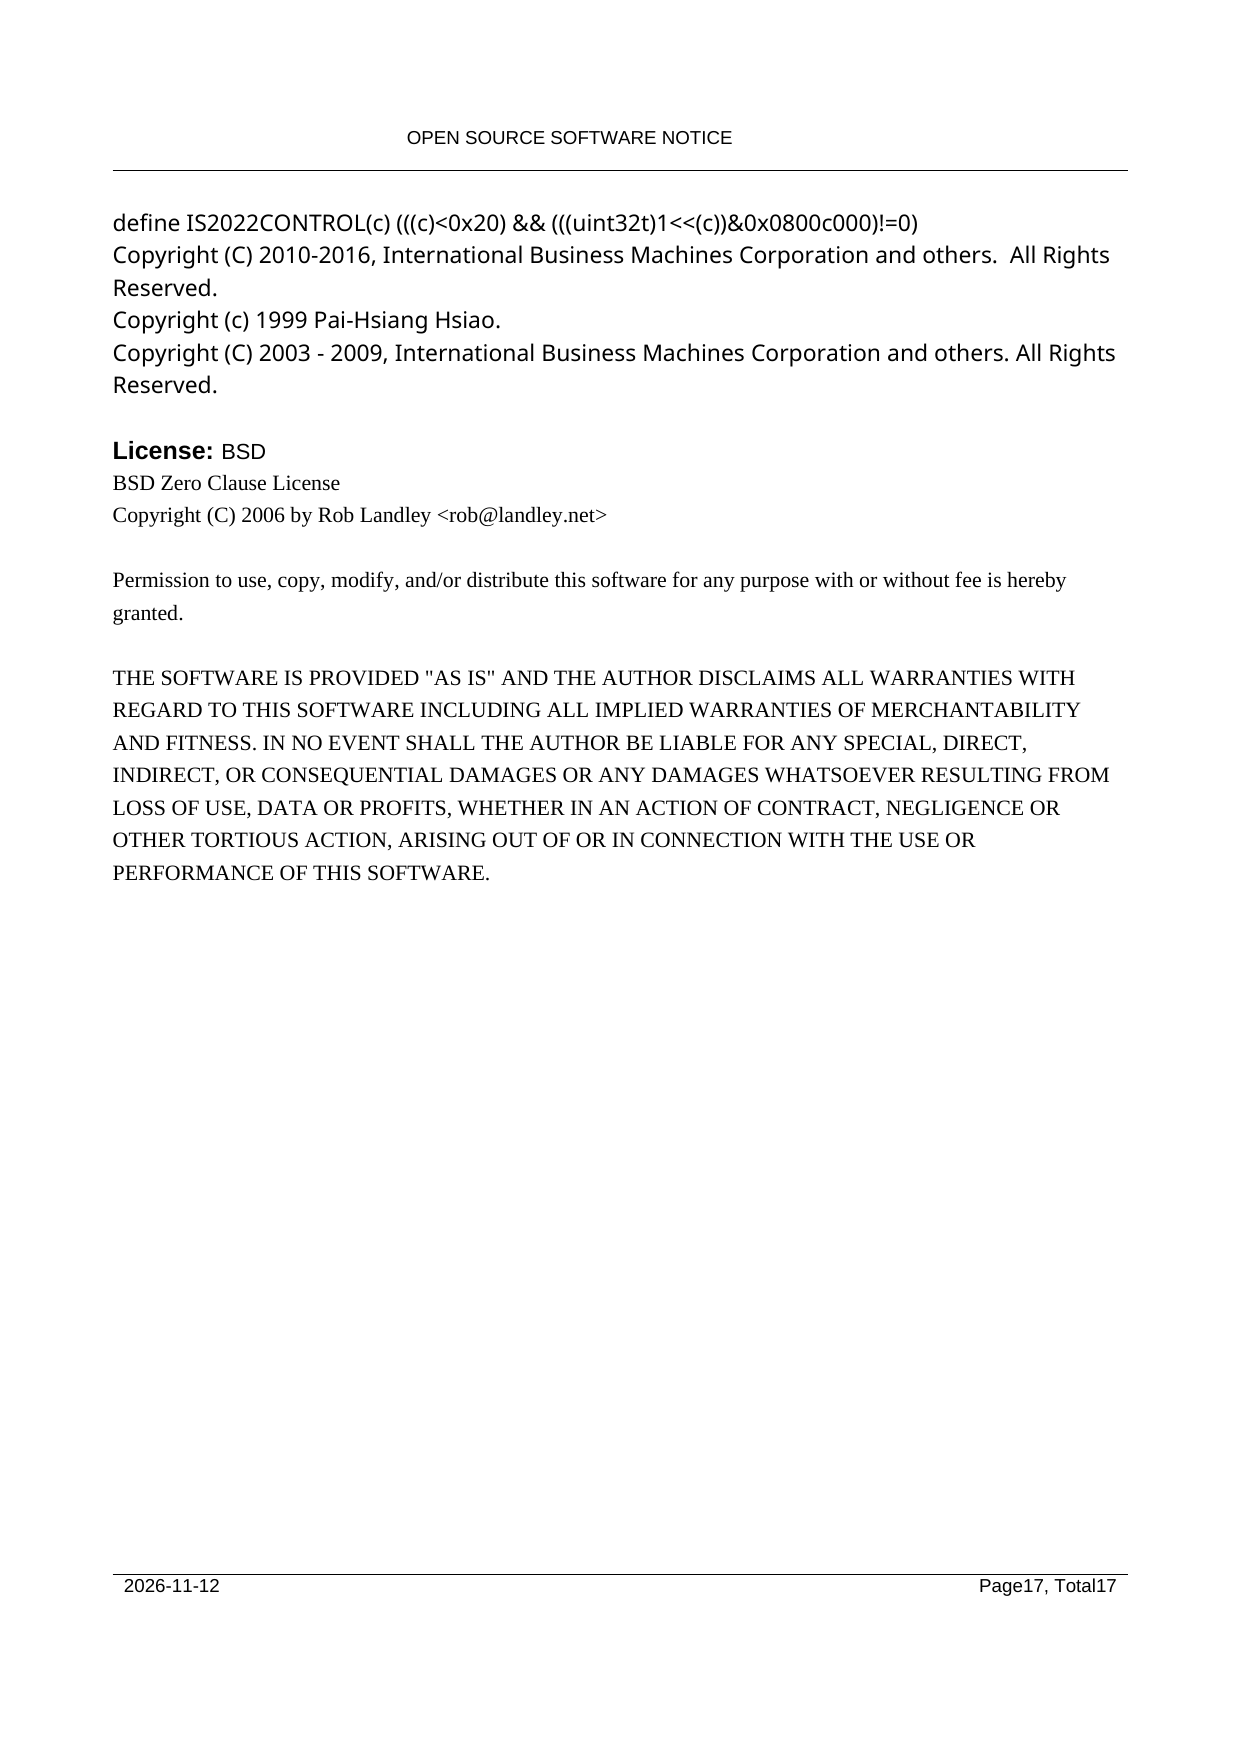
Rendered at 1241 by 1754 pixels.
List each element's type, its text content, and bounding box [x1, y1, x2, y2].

text License: BSD [112, 434, 1128, 466]
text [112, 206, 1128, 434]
text BSD Zero Clause License Copyright (C) 2006 by Rob Landley <rob@landley.net> Permission to use, copy, modify, and/or distribute this software for any purpose with or without fee is hereby granted. THE SOFTWARE IS PROVIDED "AS IS" AND THE AUTHOR DISCLAIMS ALL WARRANTIES WITH REGARD TO THIS SOFTWARE INCLUDING ALL IMPLIED WARRANTIES OF MERCHANTABILITY AND FITNESS. IN NO EVENT SHALL THE AUTHOR BE LIABLE FOR ANY SPECIAL, DIRECT, INDIRECT, OR CONSEQUENTIAL DAMAGES OR ANY DAMAGES WHATSOEVER RESULTING FROM LOSS OF USE, DATA OR PROFITS, WHETHER IN AN ACTION OF CONTRACT, NEGLIGENCE OR OTHER TORTIOUS ACTION, ARISING OUT OF OR IN CONNECTION WITH THE USE OR PERFORMANCE OF THIS SOFTWARE. [112, 466, 1128, 921]
